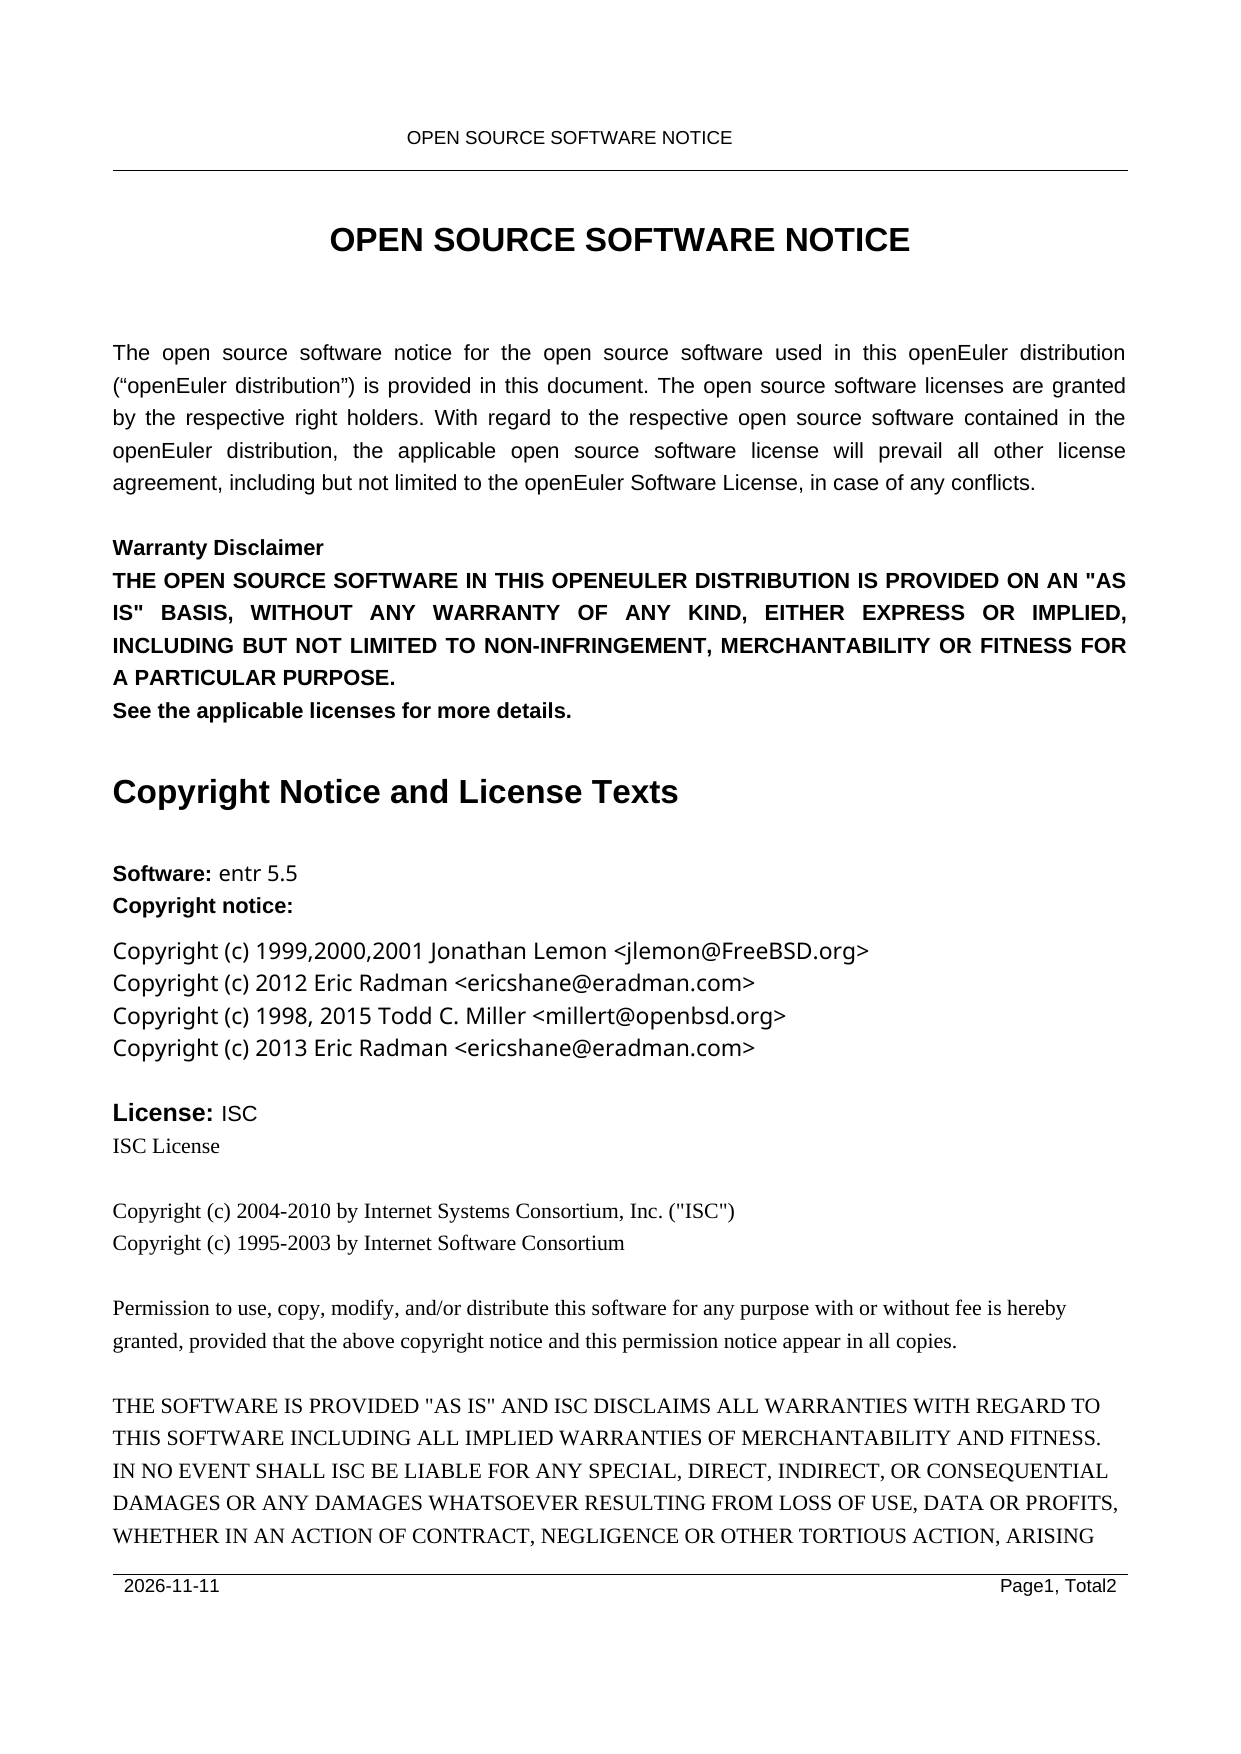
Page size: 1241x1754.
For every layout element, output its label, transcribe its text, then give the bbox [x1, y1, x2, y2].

text Copyright notice: [112, 889, 1128, 921]
text Copyright Notice and License Texts [112, 759, 1128, 824]
text The open source software notice for the open source software used in this openEuler distribution (“openEuler distribution”) is provided in this document. The open source software licenses are granted by the respective right holders. With regard to the respective open source software contained in the openEuler distribution, the applicable open source software license will prevail all other license agreement, including but not limited to the openEuler Software License, in case of any conflicts. [112, 336, 1128, 499]
title Software: entr 5.5 [112, 856, 1128, 889]
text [112, 1129, 1128, 1551]
text Warranty Disclaimer [112, 531, 1128, 564]
text OPEN SOURCE SOFTWARE NOTICE [112, 206, 1128, 271]
text THE OPEN SOURCE SOFTWARE IN THIS OPENEULER DISTRIBUTION IS PROVIDED ON AN "AS IS" BASIS, WITHOUT ANY WARRANTY OF ANY KIND, EITHER EXPRESS OR IMPLIED, INCLUDING BUT NOT LIMITED TO NON-INFRINGEMENT, MERCHANTABILITY OR FITNESS FOR A PARTICULAR PURPOSE. See the applicable licenses for more details. [112, 564, 1128, 726]
text License: ISC [112, 1096, 1128, 1129]
text Copyright (c) 1999,2000,2001 Jonathan Lemon <jlemon@FreeBSD.org> Copyright (c) 2012 Eric Radman <ericshane@eradman.com> Copyright (c) 1998, 2015 Todd C. Miller <millert@openbsd.org> Copyright (c) 2013 Eric Radman <ericshane@eradman.com> [112, 934, 1128, 1096]
